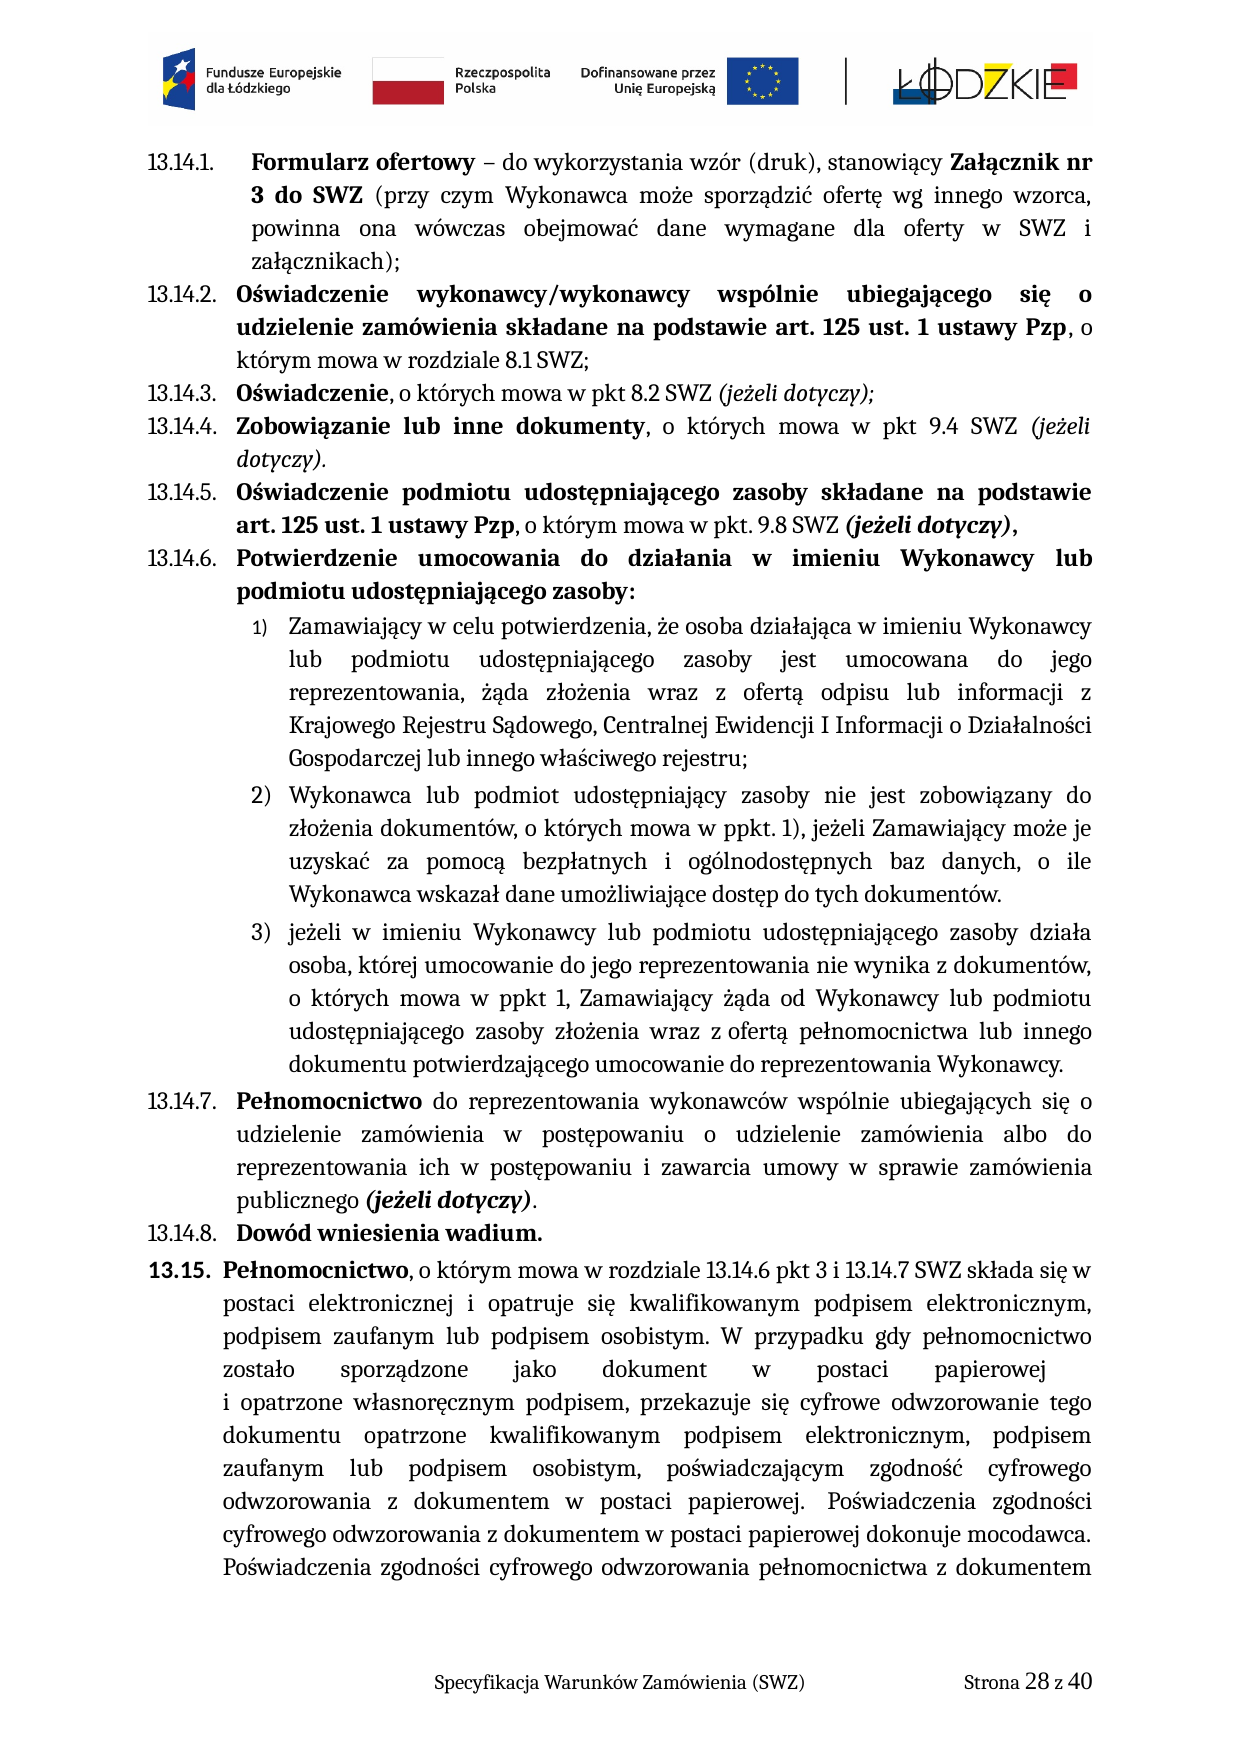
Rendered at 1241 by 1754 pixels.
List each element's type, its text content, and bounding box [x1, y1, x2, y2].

list Formularz ofertowy – do wykorzystania wzór (druk), stanowiący Załącznik nr 3 do SWZ (przy czym Wykonawca może sporządzić ofertę wg innego wzorca, powinna ona wówczas obejmować dane wymagane dla oferty w SWZ i załącznikach); [148, 148, 1093, 275]
list Pełnomocnictwo do reprezentowania wykonawców wspólnie ubiegających się o udzielenie zamówienia w postępowaniu o udzielenie zamówienia albo do reprezentowania ich w postępowaniu i zawarcia umowy w sprawie zamówienia publicznego (jeżeli dotyczy). [148, 1087, 1093, 1214]
list Dowód wniesienia wadium. [148, 1219, 1093, 1248]
list Oświadczenie podmiotu udostępniającego zasoby składane na podstawie art. 125 ust. 1 ustawy Pzp, o którym mowa w pkt. 9.8 SWZ (jeżeli dotyczy), [148, 478, 1093, 539]
list Oświadczenie wykonawcy/wykonawcy wspólnie ubiegającego się o udzielenie zamówienia składane na podstawie art. 125 ust. 1 ustawy Pzp, o którym mowa w rozdziale 8.1 SWZ; [148, 280, 1093, 374]
list Zamawiający w celu potwierdzenia, że osoba działająca w imieniu Wykonawcy lub podmiotu udostępniającego zasoby jest umocowana do jego reprezentowania, żąda złożenia wraz z ofertą odpisu lub informacji z Krajowego Rejestru Sądowego, Centralnej Ewidencji I Informacji o Działalności Gospodarczej lub innego właściwego rejestru; [251, 612, 1093, 773]
list Zobowiązanie lub inne dokumenty, o których mowa w pkt 9.4 SWZ (jeżeli dotyczy). [148, 412, 1093, 473]
picture [147, 32, 1093, 126]
list Wykonawca lub podmiot udostępniający zasoby nie jest zobowiązany do złożenia dokumentów, o których mowa w ppkt. 1), jeżeli Zamawiający może je uzyskać za pomocą bezpłatnych i ogólnodostępnych baz danych, o ile Wykonawca wskazał dane umożliwiające dostęp do tych dokumentów. [251, 781, 1093, 909]
list Oświadczenie, o których mowa w pkt 8.2 SWZ (jeżeli dotyczy); [148, 379, 1093, 407]
list Potwierdzenie umocowania do działania w imieniu Wykonawcy lub podmiotu udostępniającego zasoby: [148, 544, 1093, 606]
list jeżeli w imieniu Wykonawcy lub podmiotu udostępniającego zasoby działa osoba, której umocowanie do jego reprezentowania nie wynika z dokumentów, o których mowa w ppkt 1, Zamawiający żąda od Wykonawcy lub podmiotu udostępniającego zasoby złożenia wraz z ofertą pełnomocnictwa lub innego dokumentu potwierdzającego umocowanie do reprezentowania Wykonawcy. [251, 917, 1093, 1078]
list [148, 1254, 1093, 1582]
